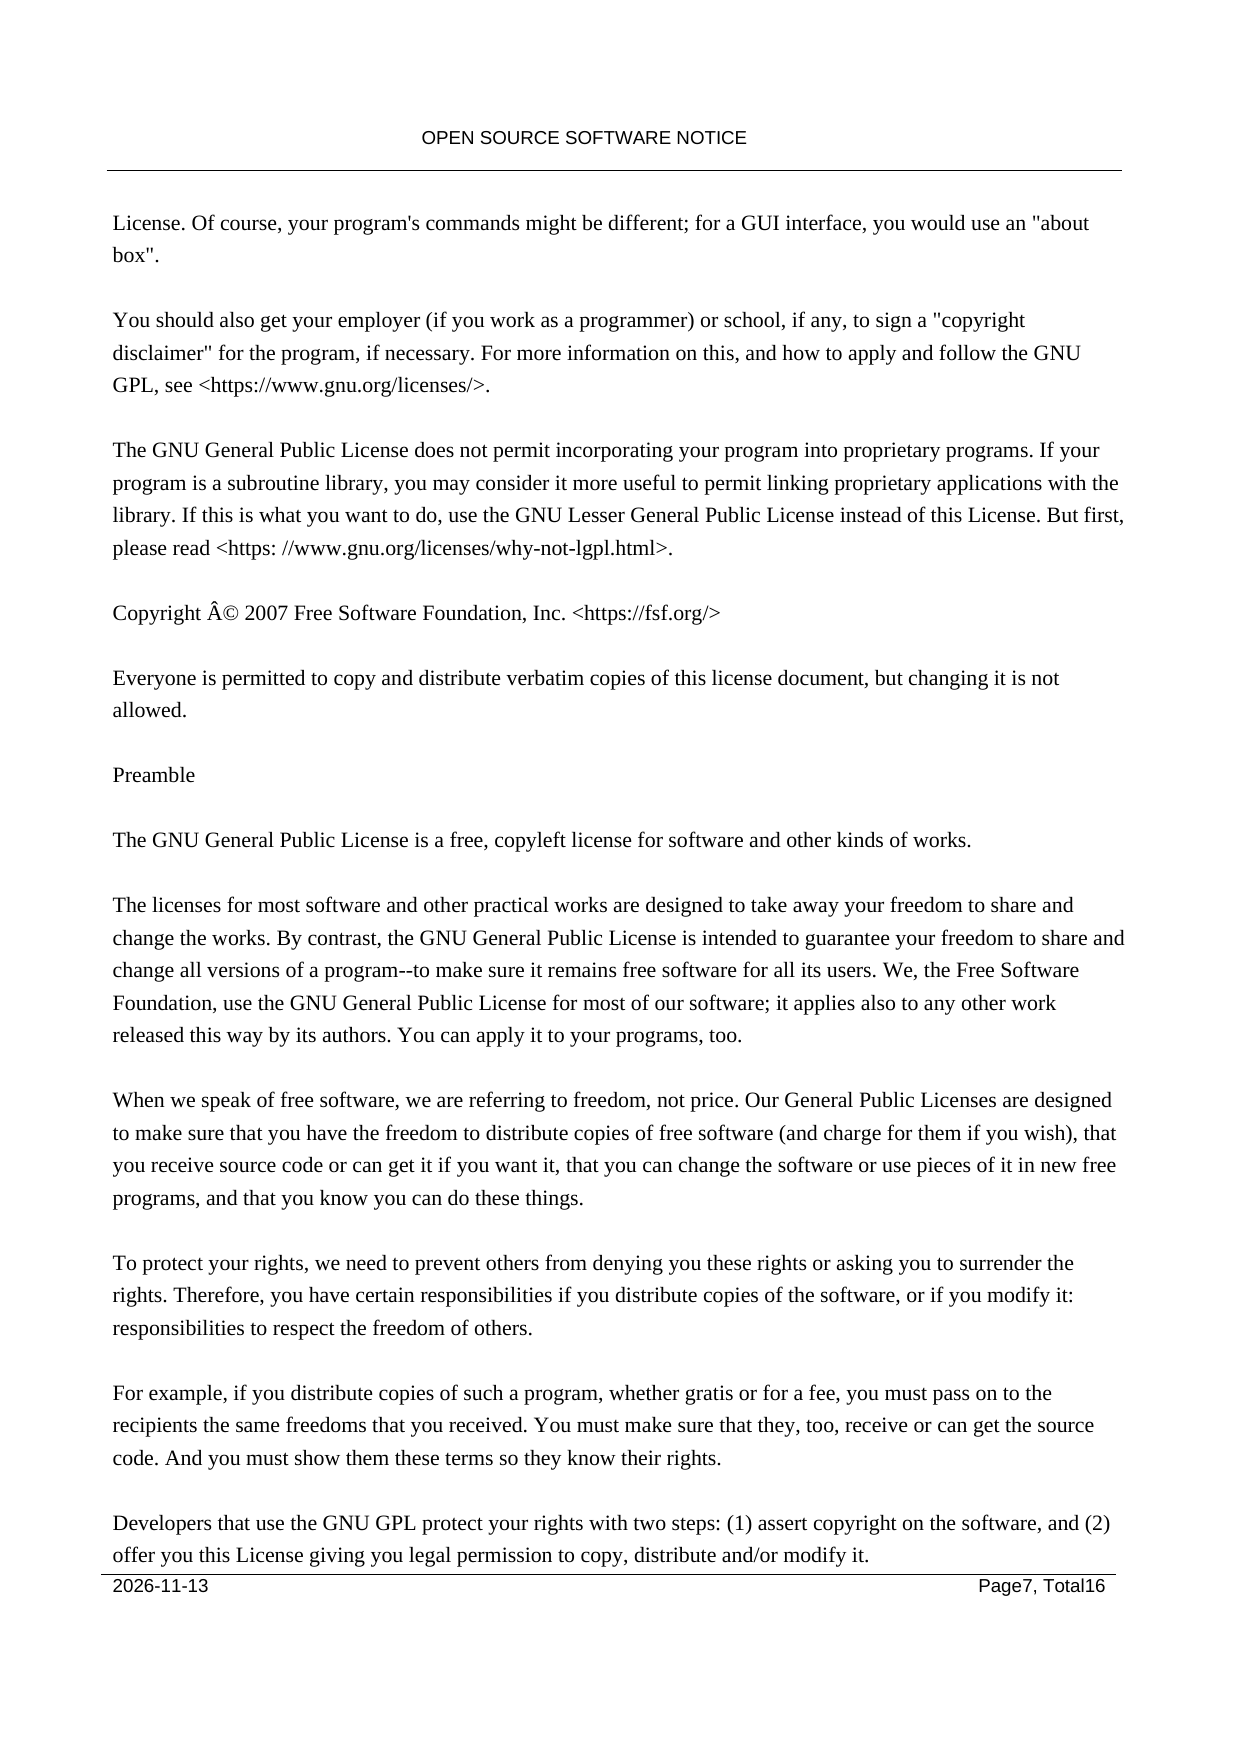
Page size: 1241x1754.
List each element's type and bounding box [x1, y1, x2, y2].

text [112, 206, 1128, 1571]
